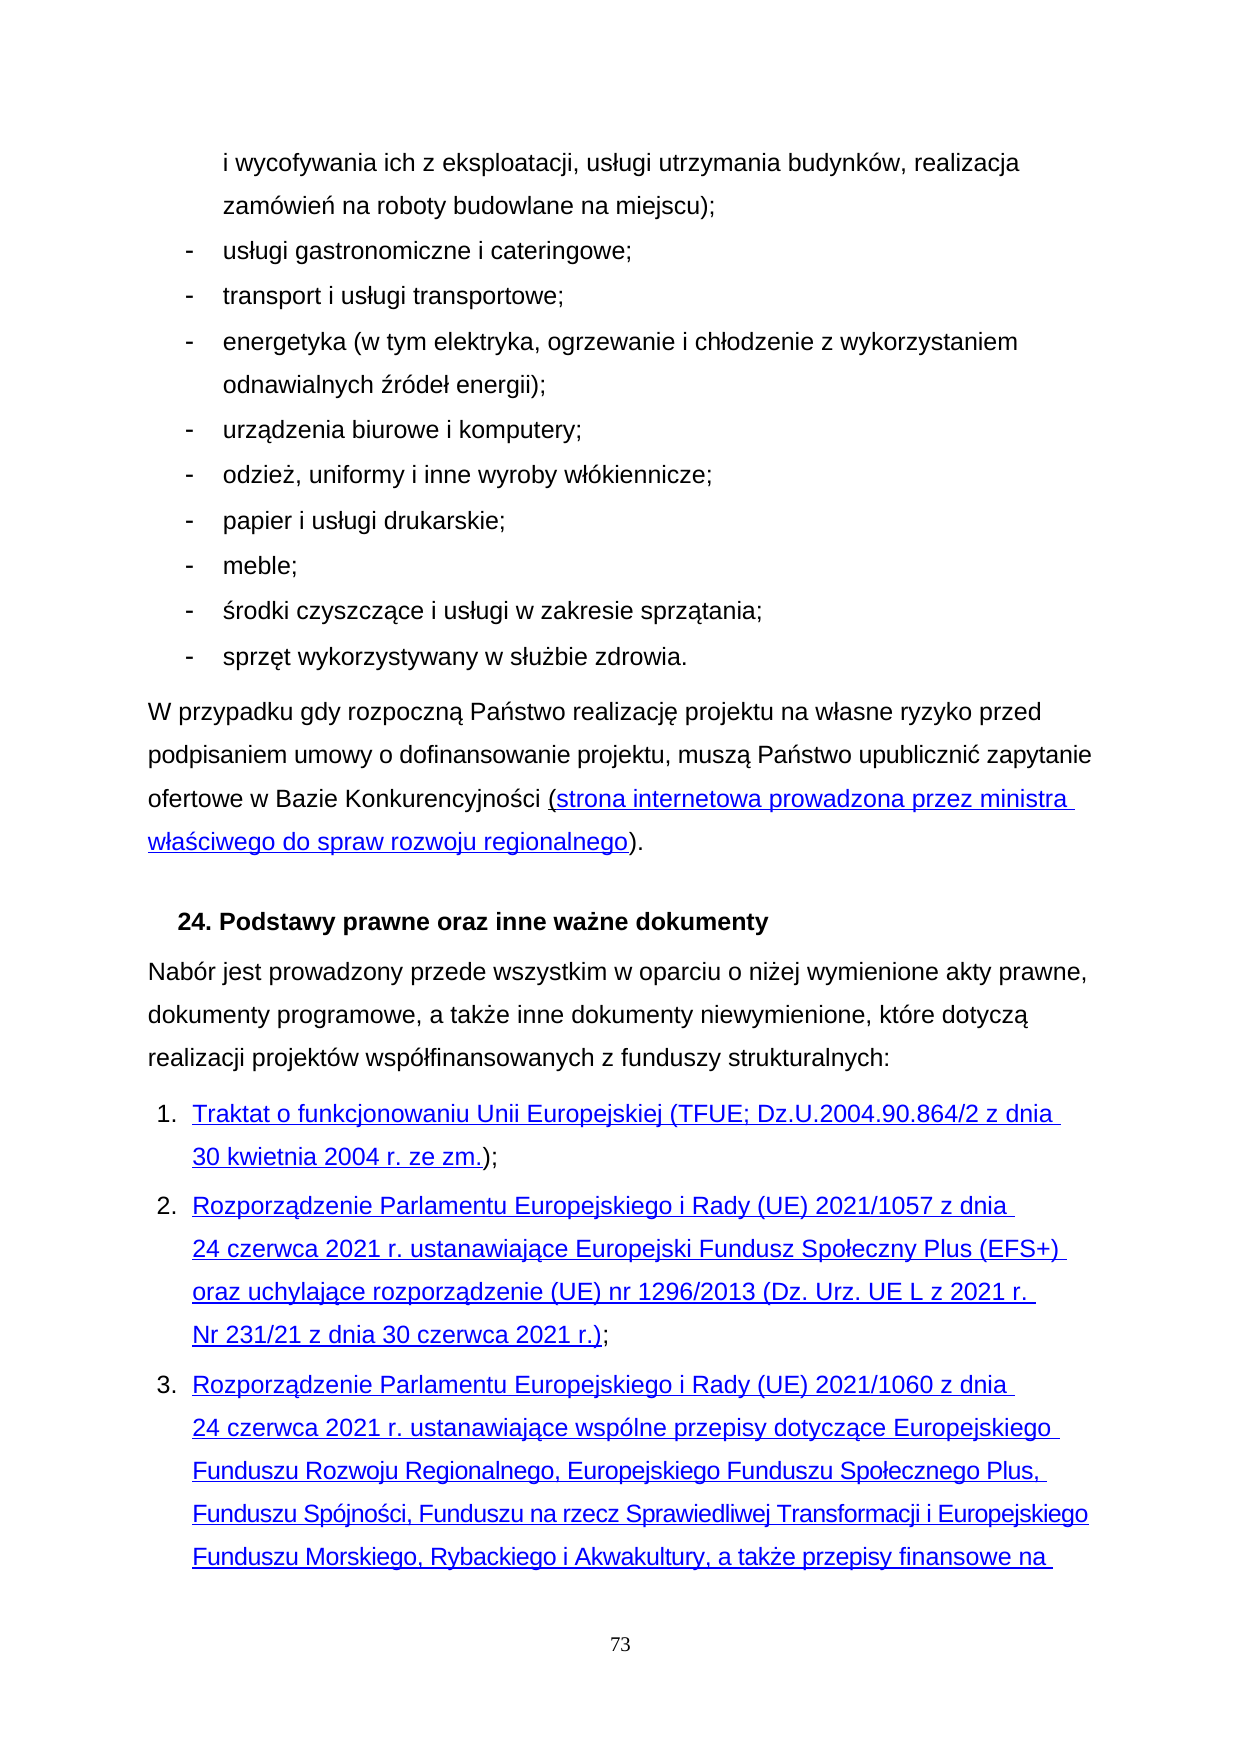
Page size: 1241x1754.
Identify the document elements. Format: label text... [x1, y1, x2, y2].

text Nabór jest prowadzony przede wszystkim w oparciu o niżej wymienione akty prawne, dokumenty programowe, a także inne dokumenty niewymienione, które dotyczą realizacji projektów współfinansowanych z funduszy strukturalnych: [148, 957, 1093, 1072]
subtitle 24. Podstawy prawne oraz inne ważne dokumenty [148, 907, 1093, 936]
list środki czyszczące i usługi w zakresie sprzątania; [185, 596, 1093, 625]
list meble; [185, 551, 1093, 580]
list transport i usługi transportowe; [185, 281, 1093, 310]
list urządzenia biurowe i komputery; [185, 415, 1093, 444]
list odzież, uniformy i inne wyroby włókiennicze; [185, 460, 1093, 489]
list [177, 1370, 1093, 1571]
list sprzęt wykorzystywany w służbie zdrowia. [185, 642, 1093, 670]
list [185, 148, 1093, 219]
list usługi gastronomiczne i cateringowe; [185, 236, 1093, 265]
list papier i usługi drukarskie; [185, 506, 1093, 534]
list Rozporządzenie Parlamentu Europejskiego i Rady (UE) 2021/1057 z dnia 24 czerwca 2021 r. ustanawiające Europejski Fundusz Społeczny Plus (EFS+) oraz uchylające rozporządzenie (UE) nr 1296/2013 (Dz. Urz. UE L z 2021 r. Nr 231/21 z dnia 30 czerwca 2021 r.); [177, 1191, 1093, 1349]
text W przypadku gdy rozpoczną Państwo realizację projektu na własne ryzyko przed podpisaniem umowy o dofinansowanie projektu, muszą Państwo upublicznić zapytanie ofertowe w Bazie Konkurencyjności (strona internetowa prowadzona przez ministra właściwego do spraw rozwoju regionalnego). [148, 697, 1093, 855]
list Traktat o funkcjonowaniu Unii Europejskiej (TFUE; Dz.U.2004.90.864/2 z dnia 30 kwietnia 2004 r. ze zm.); [177, 1098, 1093, 1170]
list energetyka (w tym elektryka, ogrzewanie i chłodzenie z wykorzystaniem odnawialnych źródeł energii); [185, 327, 1093, 398]
